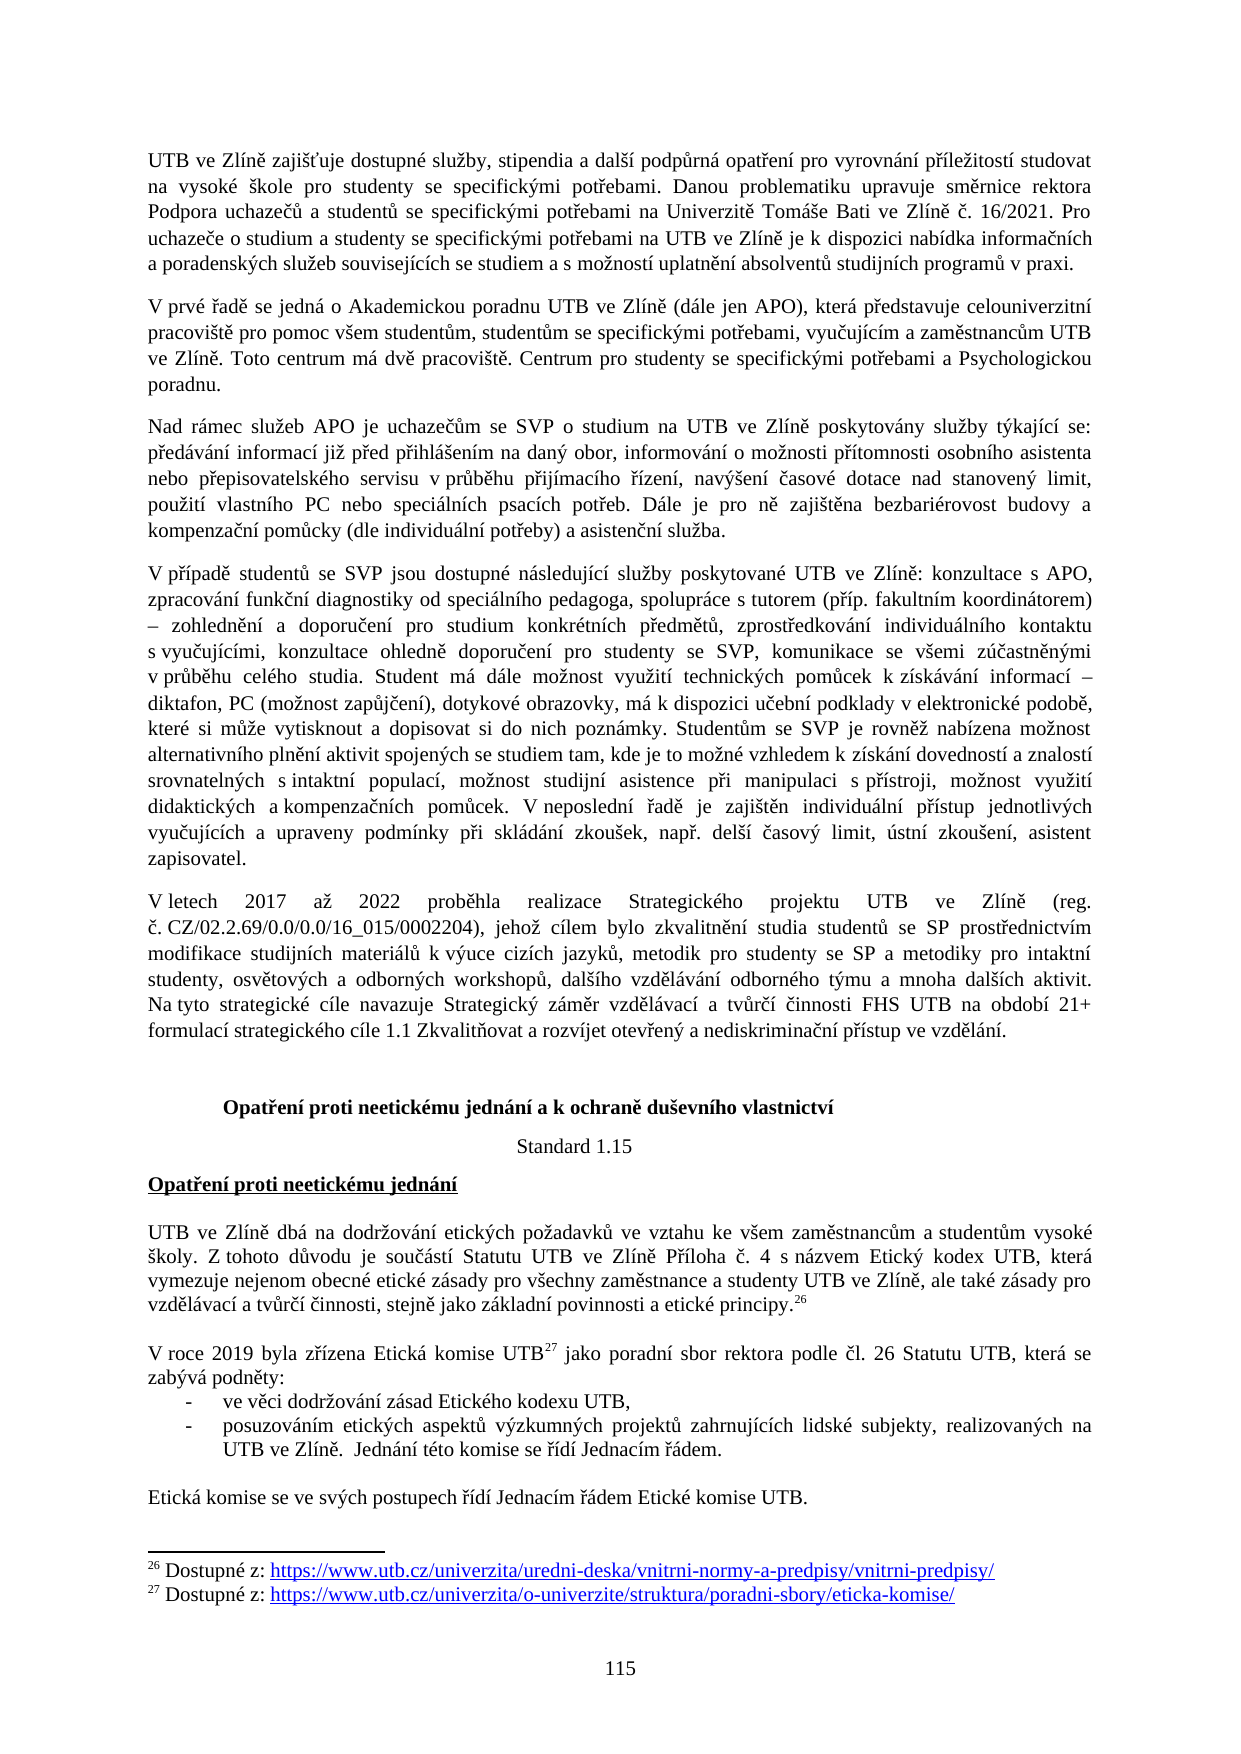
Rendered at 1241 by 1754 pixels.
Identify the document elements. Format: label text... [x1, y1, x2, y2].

list posuzováním etických aspektů výzkumných projektů zahrnujících lidské subjekty, realizovaných na UTB ve Zlíně. Jednání této komise se řídí Jednacím řádem. [185, 1413, 1093, 1461]
text UTB ve Zlíně zajišťuje dostupné služby, stipendia a další podpůrná opatření pro vyrovnání příležitostí studovat na vysoké škole pro studenty se specifickými potřebami. Danou problematiku upravuje směrnice rektora Podpora uchazečů a studentů se specifickými potřebami na Univerzitě Tomáše Bati ve Zlíně č. 16/2021. Pro uchazeče o studium a studenty se specifickými potřebami na UTB ve Zlíně je k dispozici nabídka informačních a poradenských služeb souvisejících se studiem a s možností uplatnění absolventů studijních programů v praxi. [148, 148, 1093, 275]
text Standard 1.15 [148, 1134, 1093, 1158]
text Opatření proti neetickému jednání a k ochraně duševního vlastnictví [223, 1095, 1093, 1119]
text Opatření proti neetickému jednání [148, 1172, 1093, 1196]
text Nad rámec služeb APO je uchazečům se SVP o studium na UTB ve Zlíně poskytovány služby týkající se: předávání informací již před přihlášením na daný obor, informování o možnosti přítomnosti osobního asistenta nebo přepisovatelského servisu v průběhu přijímacího řízení, navýšení časové dotace nad stanovený limit, použití vlastního PC nebo speciálních psacích potřeb. Dále je pro ně zajištěna bezbariérovost budovy a kompenzační pomůcky (dle individuální potřeby) a asistenční služba. [148, 414, 1093, 542]
text Etická komise se ve svých postupech řídí Jednacím řádem Etické komise UTB. [148, 1485, 1093, 1509]
text V letech 2017 až 2022 proběhla realizace Strategického projektu UTB ve Zlíně (reg. č. CZ/02.2.69/0.0/0.0/16_015/0002204), jehož cílem bylo zkvalitnění studia studentů se SP prostřednictvím modifikace studijních materiálů k výuce cizích jazyků, metodik pro studenty se SP a metodiky pro intaktní studenty, osvětových a odborných workshopů, dalšího vzdělávání odborného týmu a mnoha dalších aktivit. Na tyto strategické cíle navazuje Strategický záměr vzdělávací a tvůrčí činnosti FHS UTB na období 21+ formulací strategického cíle 1.1 Zkvalitňovat a rozvíjet otevřený a nediskriminační přístup ve vzdělání. [148, 889, 1093, 1042]
text UTB ve Zlíně dbá na dodržování etických požadavků ve vztahu ke všem zaměstnancům a studentům vysoké školy. Z tohoto důvodu je součástí Statutu UTB ve Zlíně Příloha č. 4 s názvem Etický kodex UTB, která vymezuje nejenom obecné etické zásady pro všechny zaměstnance a studenty UTB ve Zlíně, ale také zásady pro vzdělávací a tvůrčí činnosti, stejně jako základní povinnosti a etické principy. [148, 1220, 1093, 1316]
text V prvé řadě se jedná o Akademickou poradnu UTB ve Zlíně (dále jen APO), která představuje celouniverzitní pracoviště pro pomoc všem studentům, studentům se specifickými potřebami, vyučujícím a zaměstnancům UTB ve Zlíně. Toto centrum má dvě pracoviště. Centrum pro studenty se specifickými potřebami a Psychologickou poradnu. [148, 294, 1093, 396]
text V případě studentů se SVP jsou dostupné následující služby poskytované UTB ve Zlíně: konzultace s APO, zpracování funkční diagnostiky od speciálního pedagoga, spolupráce s tutorem (příp. fakultním koordinátorem) – zohlednění a doporučení pro studium konkrétních předmětů, zprostředkování individuálního kontaktu s vyučujícími, konzultace ohledně doporučení pro studenty se SVP, komunikace se všemi zúčastněnými v průběhu celého studia. Student má dále možnost využití technických pomůcek k získávání informací – diktafon, PC (možnost zapůjčení), dotykové obrazovky, má k dispozici učební podklady v elektronické podobě, které si může vytisknout a dopisovat si do nich poznámky. Studentům se SVP je rovněž nabízena možnost alternativního plnění aktivit spojených se studiem tam, kde je to možné vzhledem k získání dovedností a znalostí srovnatelných s intaktní populací, možnost studijní asistence při manipulaci s přístroji, možnost využití didaktických a kompenzačních pomůcek. V neposlední řadě je zajištěn individuální přístup jednotlivých vyučujících a upraveny podmínky při skládání zkoušek, např. delší časový limit, ústní zkoušení, asistent zapisovatel. [148, 561, 1093, 870]
text V roce 2019 byla zřízena Etická komise UTB jako poradní sbor rektora podle čl. 26 Statutu UTB, která se zabývá podněty: [148, 1341, 1093, 1389]
list ve věci dodržování zásad Etického kodexu UTB, [185, 1389, 1093, 1413]
